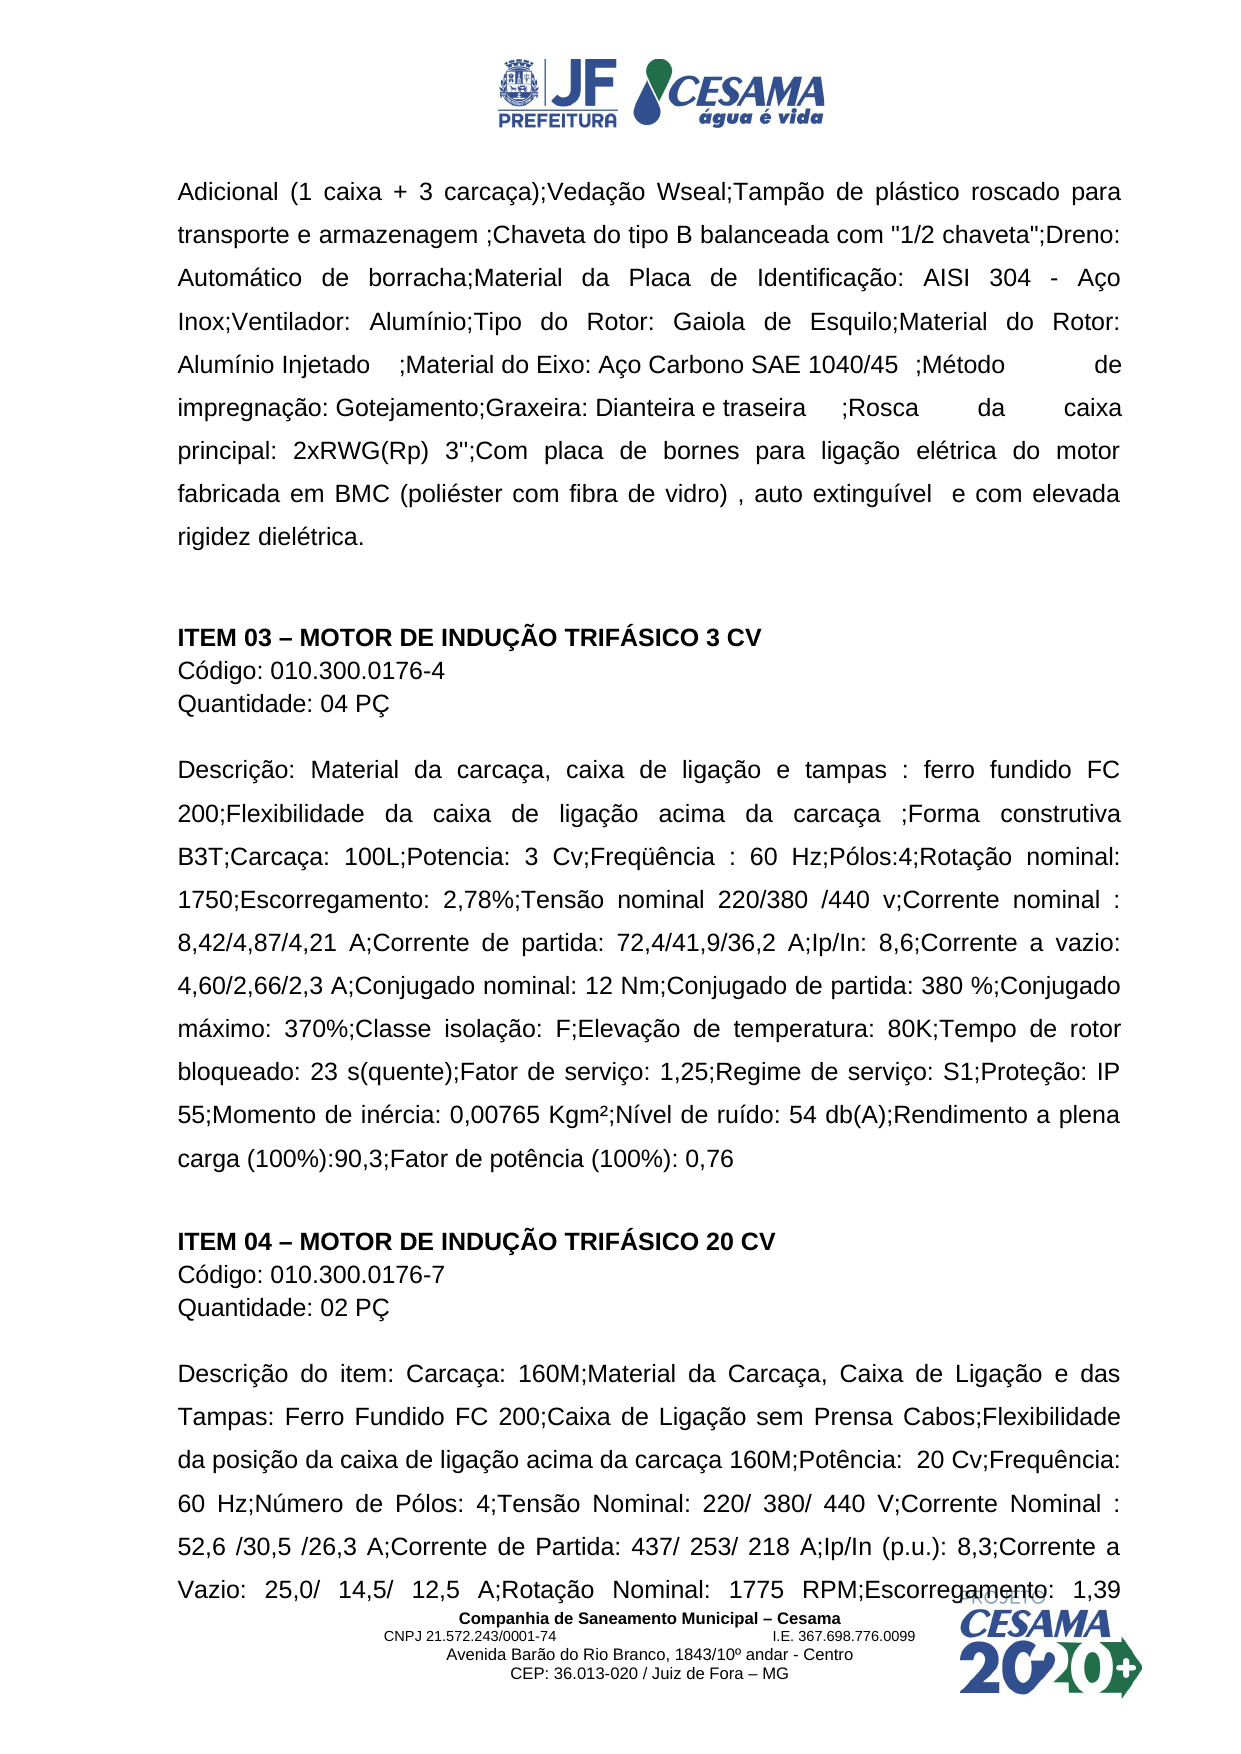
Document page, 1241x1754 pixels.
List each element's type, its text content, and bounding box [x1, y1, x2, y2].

text ITEM 04 – MOTOR DE INDUÇÃO TRIFÁSICO 20 CV [177, 1227, 1122, 1256]
text Quantidade: 04 PÇ [177, 689, 1122, 718]
picture [497, 59, 825, 128]
text Quantidade: 02 PÇ [177, 1293, 1122, 1322]
text Código: 010.300.0176-4 [177, 656, 1122, 685]
text Código: 010.300.0176-7 [177, 1260, 1122, 1289]
text Descrição: Material da carcaça, caixa de ligação e tampas : ferro fundido FC 200;Flexibilidade da caixa de ligação acima da carcaça ;Forma construtiva B3T;Carcaça: 100L;Potencia: 3 Cv;Freqüência : 60 Hz;Pólos:4;Rotação nominal: 1750;Escorregamento: 2,78%;Tensão nominal 220/380 /440 v;Corrente nominal : 8,42/4,87/4,21 A;Corrente de partida: 72,4/41,9/36,2 A;Ip/In: 8,6;Corrente a vazio: 4,60/2,66/2,3 A;Conjugado nominal: 12 Nm;Conjugado de partida: 380 %;Conjugado máximo: 370%;Classe isolação: F;Elevação de temperatura: 80K;Tempo de rotor bloqueado: 23 s(quente);Fator de serviço: 1,25;Regime de serviço: S1;Proteção: IP 55;Momento de inércia: 0,00765 Kgm²;Nível de ruído: 54 db(A);Rendimento a plena carga (100%):90,3;Fator de potência (100%): 0,76 [177, 755, 1122, 1172]
text ITEM 03 – MOTOR DE INDUÇÃO TRIFÁSICO 3 CV [177, 623, 1122, 652]
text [177, 1359, 1122, 1603]
picture [959, 1590, 1143, 1699]
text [177, 177, 1122, 551]
